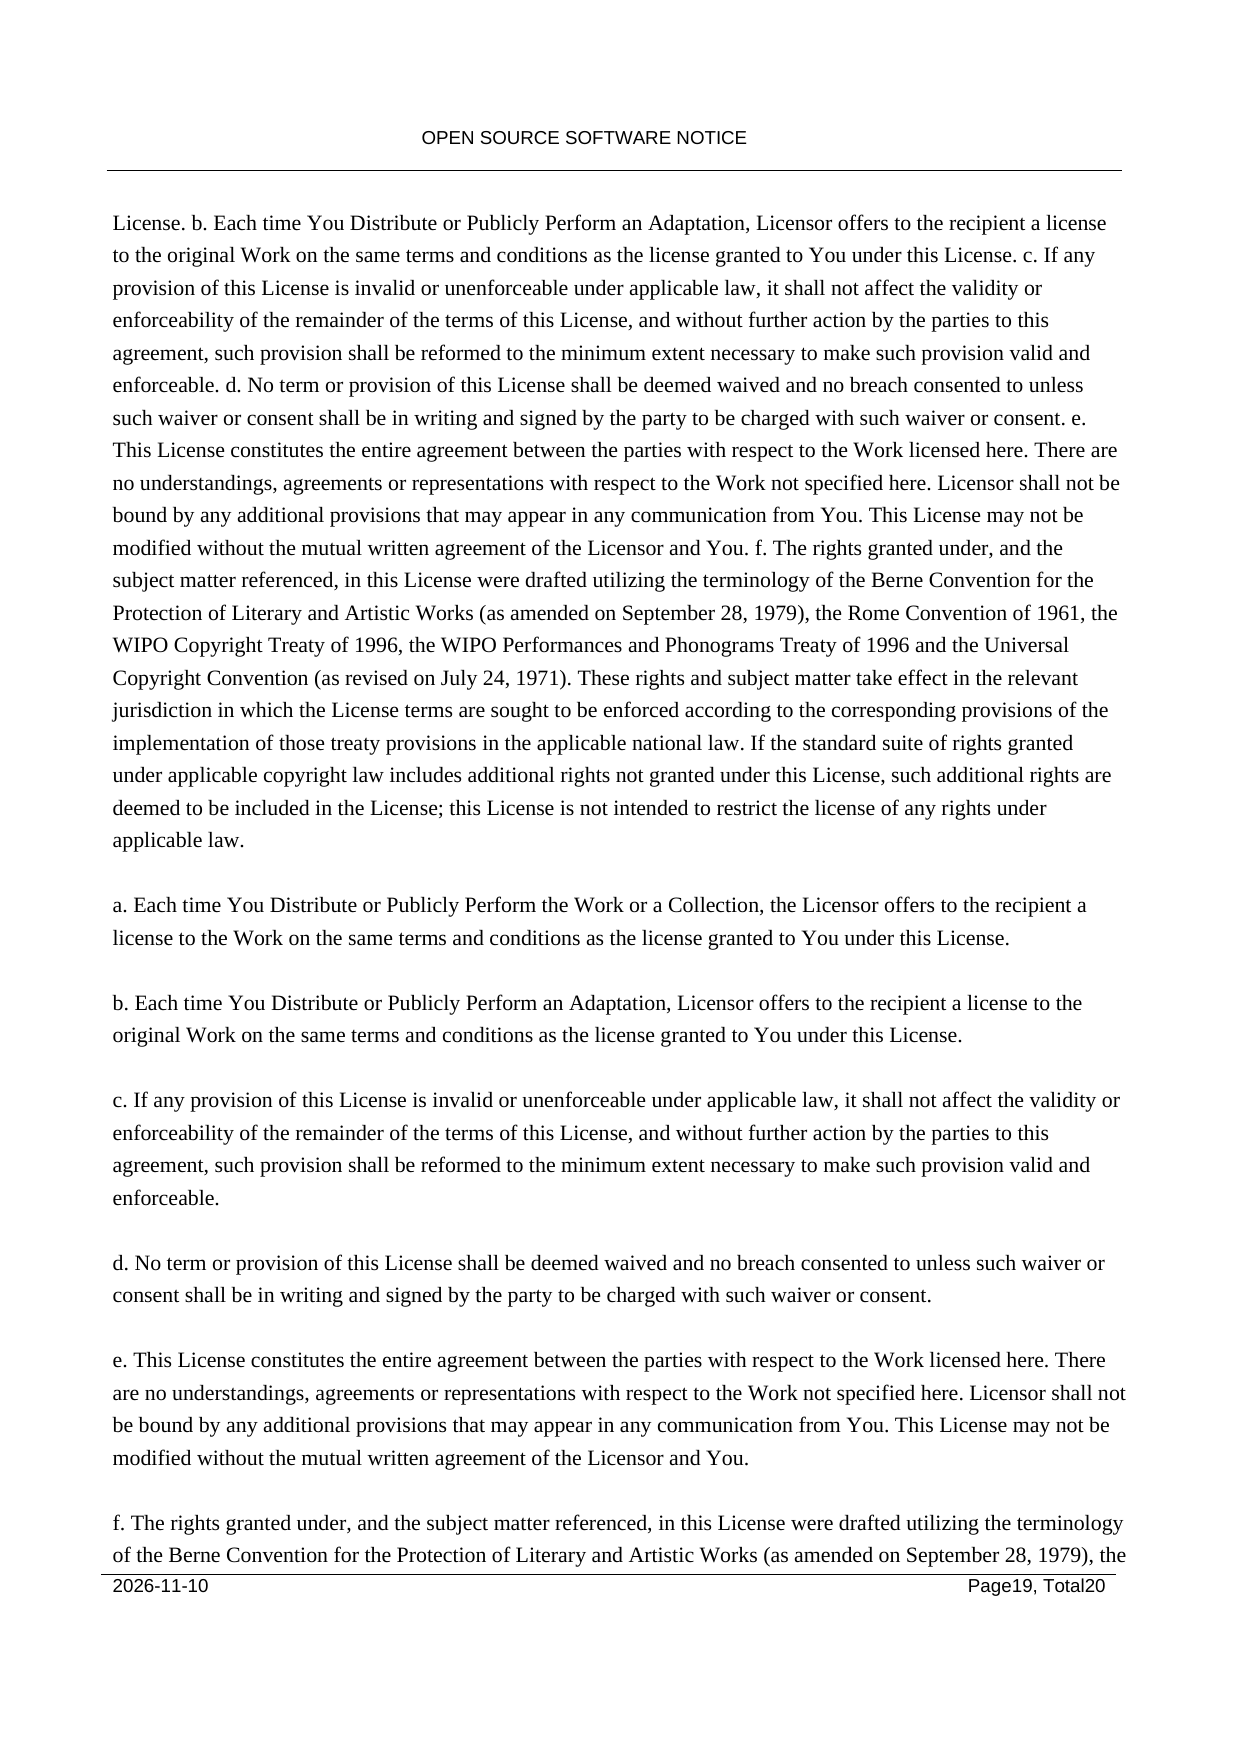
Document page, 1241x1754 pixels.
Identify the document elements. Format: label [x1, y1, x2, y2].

text [112, 206, 1128, 1571]
